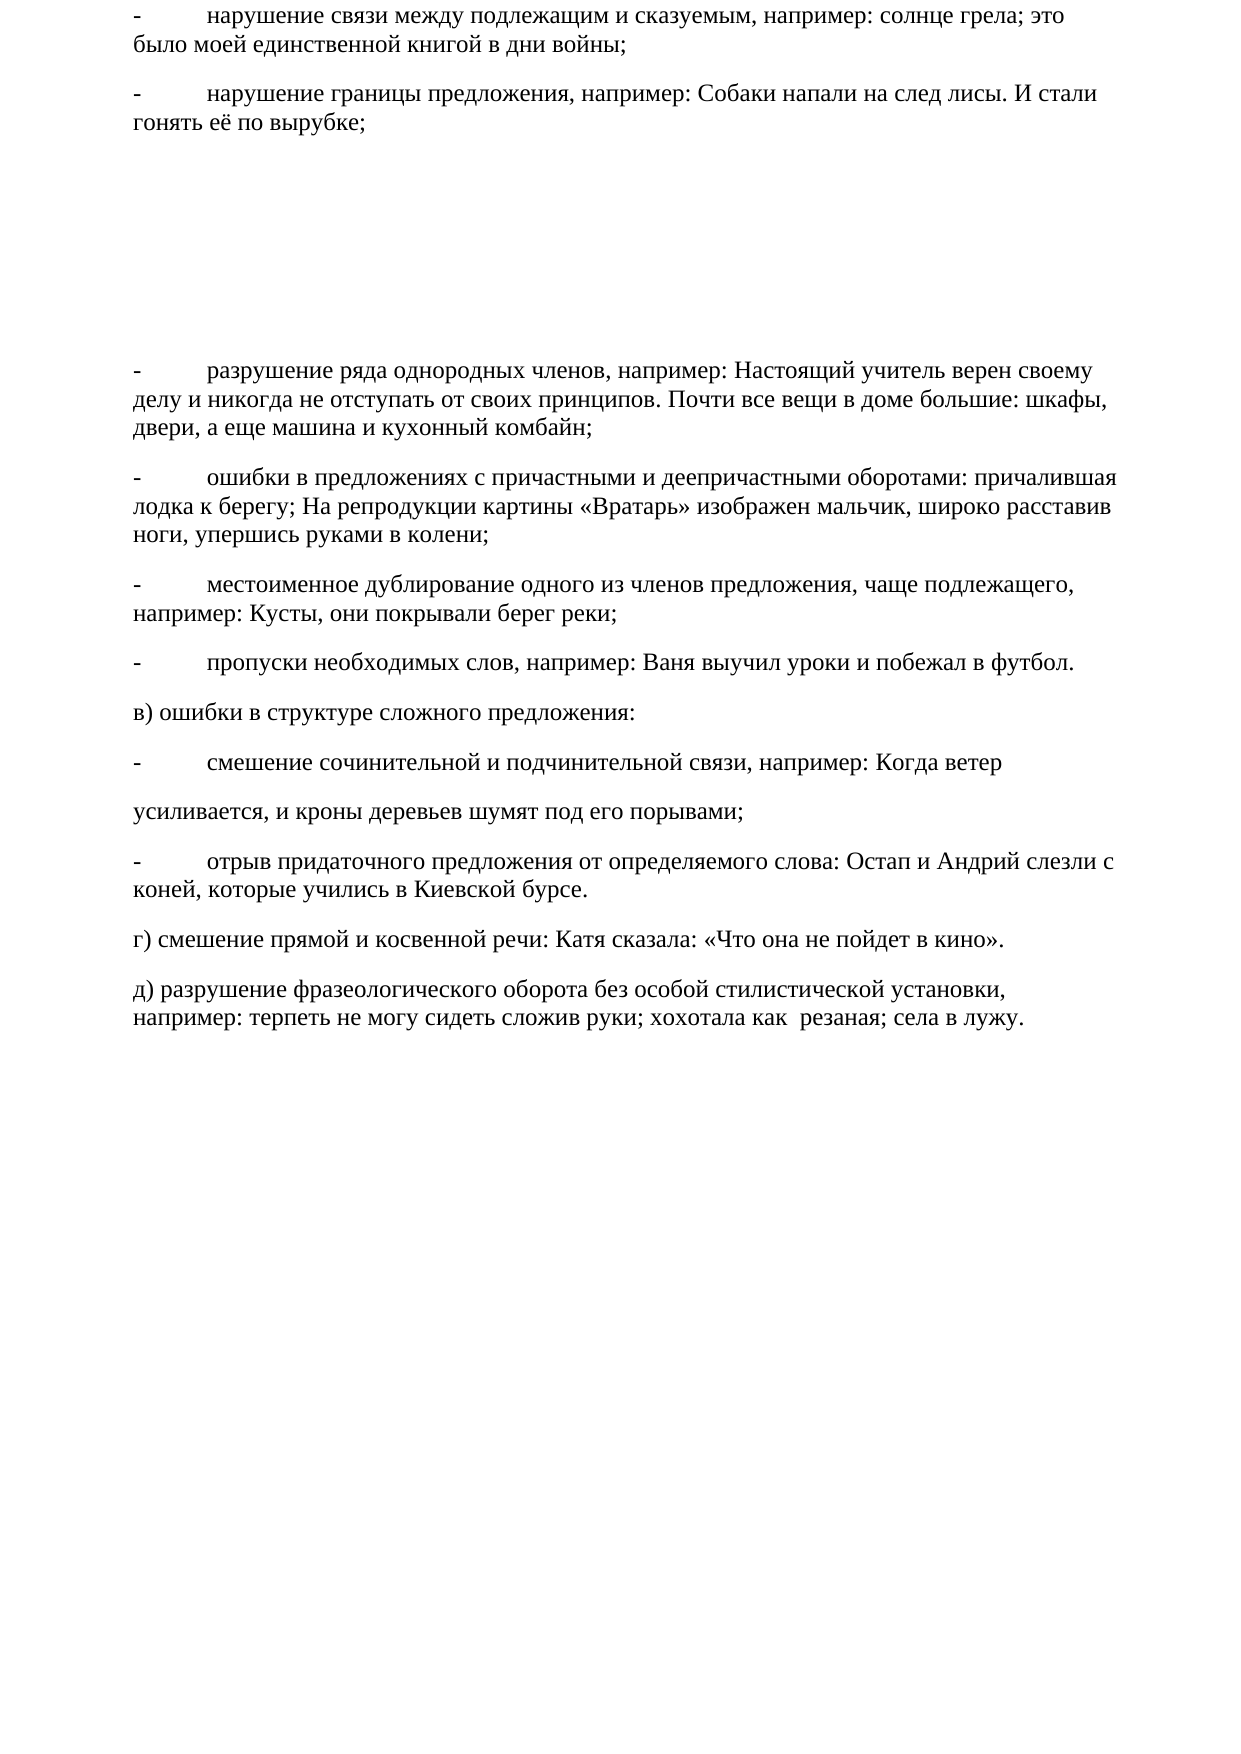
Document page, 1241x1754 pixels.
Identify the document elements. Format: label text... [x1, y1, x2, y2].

text - смешение сочинительной и подчинительной связи, например: Когда ветер [133, 747, 1119, 775]
text - нарушение связи между подлежащим и сказуемым, например: солнце грела; это было моей единственной книгой в дни войны; [133, 0, 1119, 57]
text г) смешение прямой и косвенной речи: Катя сказала: «Что она не пойдет в кино». [133, 924, 1119, 953]
text усиливается, и кроны деревьев шумят под его порывами; [133, 796, 1119, 825]
text - пропуски необходимых слов, например: Ваня выучил уроки и побежал в футбол. [133, 647, 1119, 676]
text - ошибки в предложениях с причастными и деепричастными оборотами: причалившая лодка к берегу; На репродукции картины «Вратарь» изображен мальчик, широко расставив ноги, упершись руками в колени; [133, 462, 1119, 548]
text - отрыв придаточного предложения от определяемого слова: Остап и Андрий слезли с коней, которые учились в Киевской бурсе. [133, 846, 1119, 903]
text д) разрушение фразеологического оборота без особой стилистической установки, например: терпеть не могу сидеть сложив руки; хохотала как резаная; села в лужу. [133, 974, 1119, 1031]
text - разрушение ряда однородных членов, например: Настоящий учитель верен своему делу и никогда не отступать от своих принципов. Почти все вещи в доме большие: шкафы, двери, а еще машина и кухонный комбайн; [133, 355, 1119, 441]
text - нарушение границы предложения, например: Собаки напали на след лисы. И стали гонять её по вырубке; [133, 78, 1119, 136]
text - местоименное дублирование одного из членов предложения, чаще подлежащего, например: Кусты, они покрывали берег реки; [133, 569, 1119, 627]
text в) ошибки в структуре сложного предложения: [133, 697, 1119, 726]
